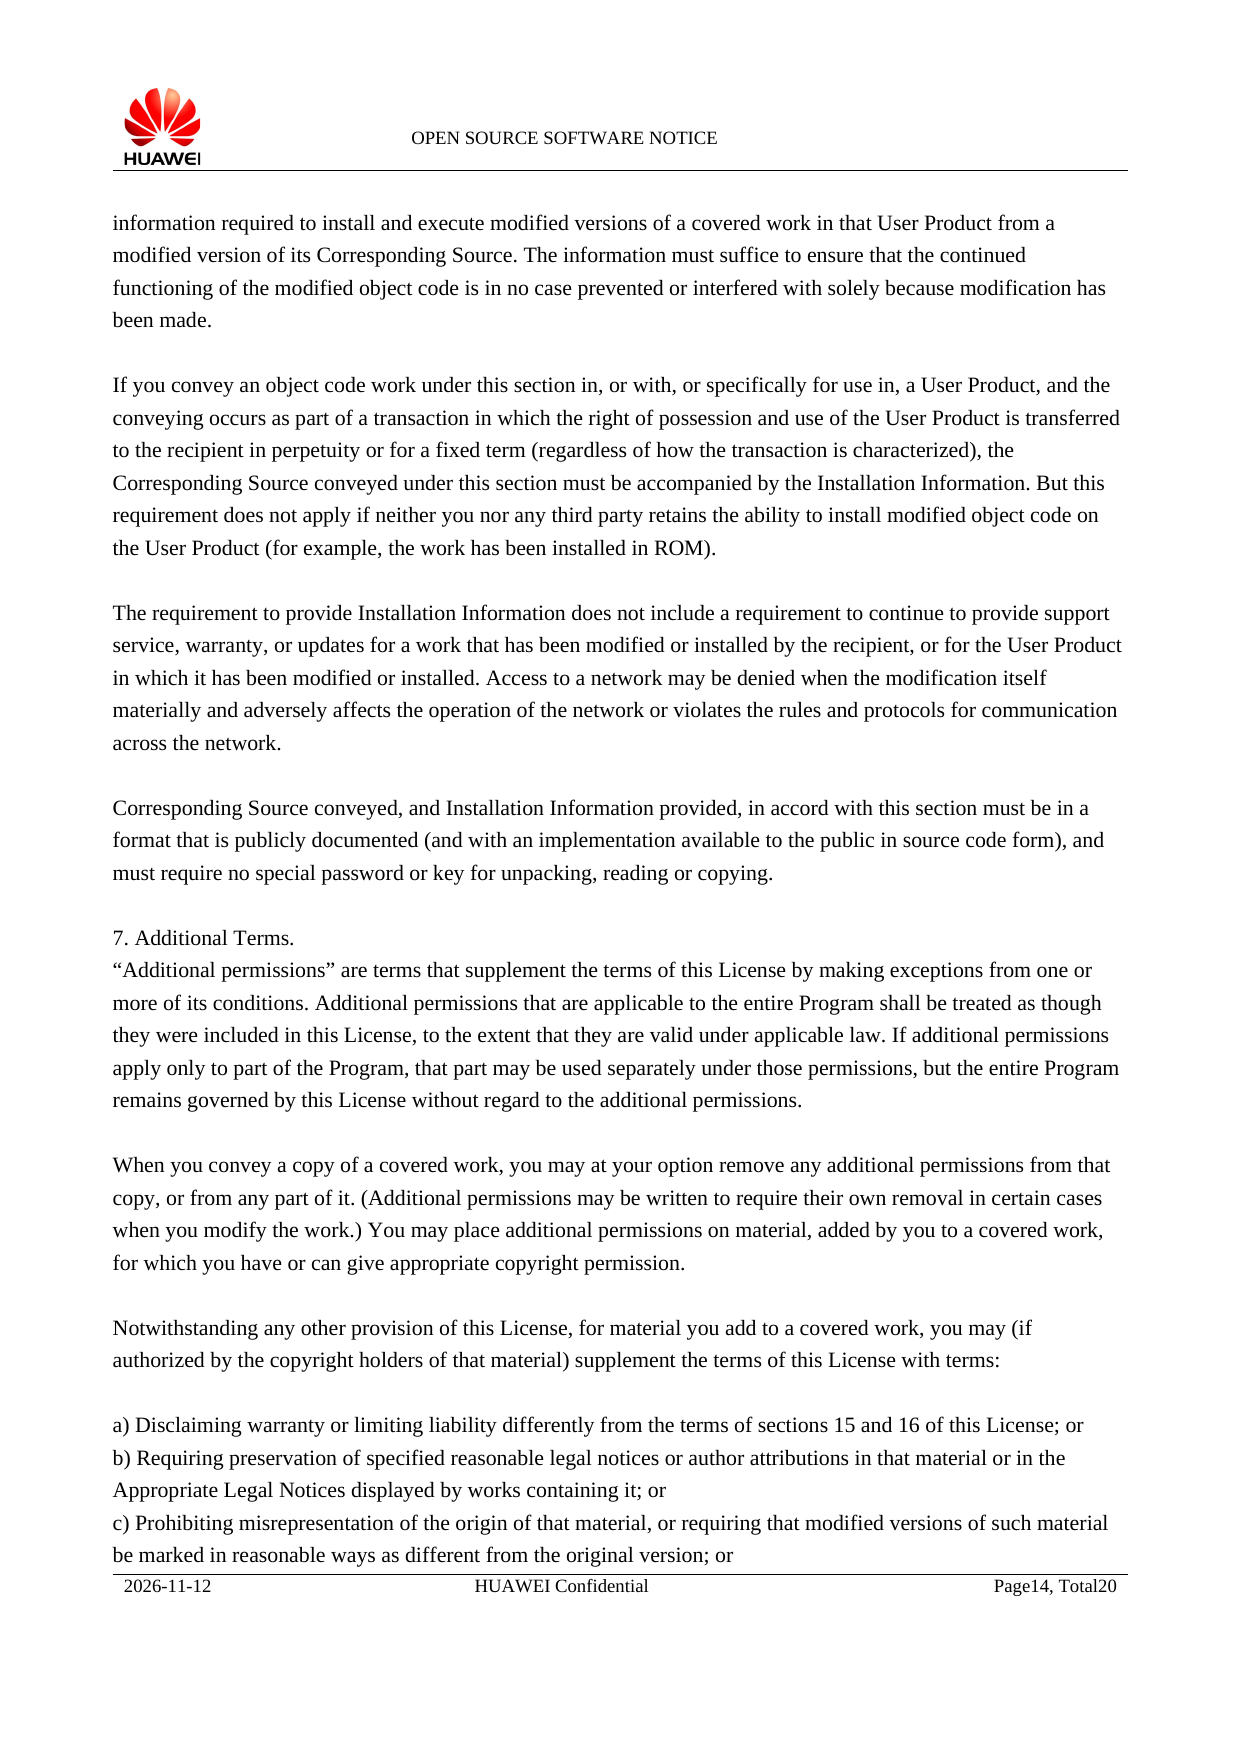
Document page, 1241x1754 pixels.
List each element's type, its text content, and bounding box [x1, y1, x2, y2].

picture [124, 88, 201, 165]
